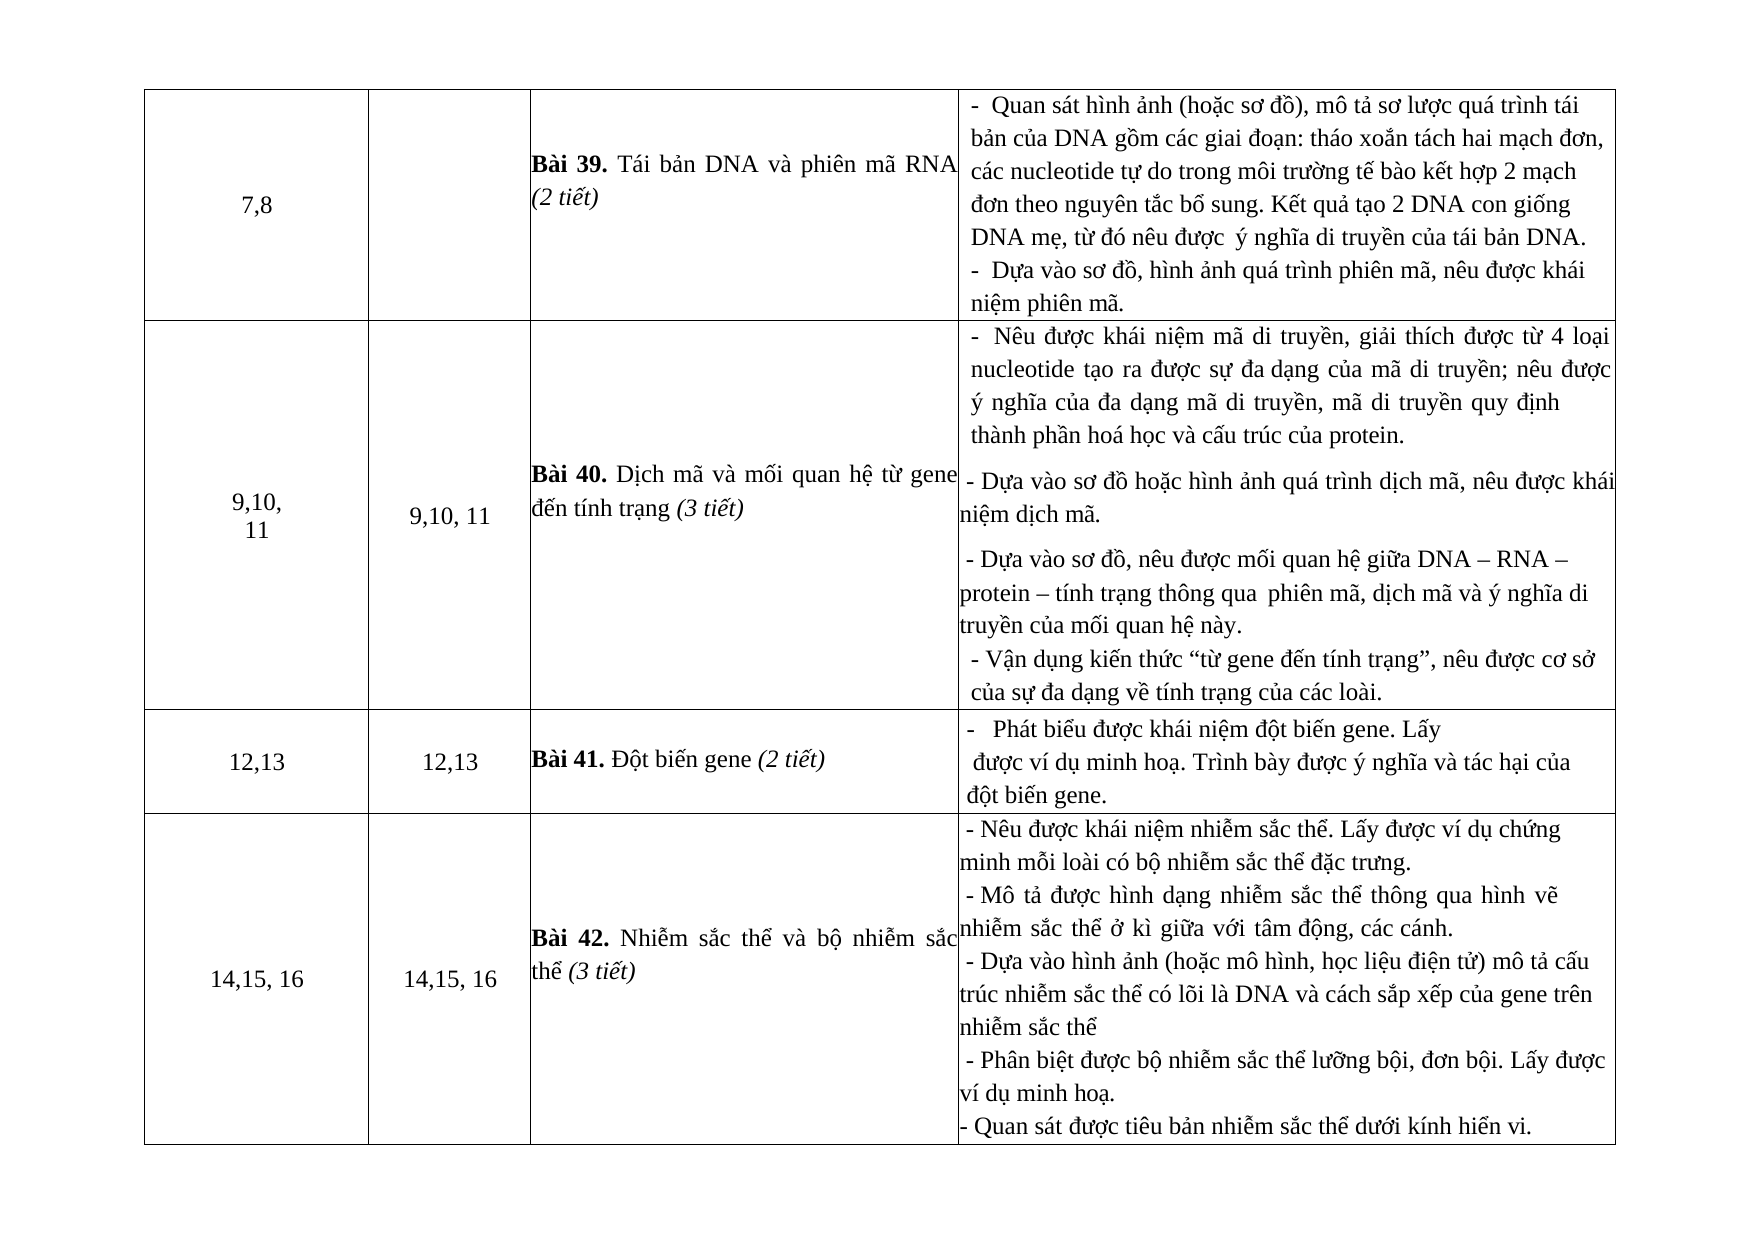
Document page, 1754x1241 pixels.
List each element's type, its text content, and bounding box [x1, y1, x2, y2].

table_cell 12,13 [369, 710, 530, 813]
table_cell 14,15, 16 [145, 814, 368, 1143]
table_cell 7,8 [145, 90, 368, 320]
table_cell - Quan sát hình ảnh (hoặc sơ đồ), mô tả sơ lược quá trình tái bản của DNA gồm các giai đoạn: tháo xoắn tách hai mạch đơn, các nucleotide tự do trong môi trường tế bào kết hợp 2 mạch đơn theo nguyên tắc bổ sung. Kết quả tạo 2 DNA con giống DNA mẹ, từ đó nêu được ý nghĩa di truyền của tái bản DNA. - Dựa vào sơ đồ, hình ảnh quá trình phiên mã, nêu được khái niệm phiên mã. [959, 90, 1615, 320]
table_cell - Nêu được khái niệm nhiễm sắc thể. Lấy được ví dụ chứng minh mỗi loài có bộ nhiễm sắc thể đặc trưng. - Mô tả được hình dạng nhiễm sắc thể thông qua hình vẽ nhiễm sắc thể ở kì giữa với tâm động, các cánh. - Dựa vào hình ảnh (hoặc mô hình, học liệu điện tử) mô tả cấu trúc nhiễm sắc thể có lõi là DNA và cách sắp xếp của gene trên nhiễm sắc thể - Phân biệt được bộ nhiễm sắc thể lưỡng bội, đơn bội. Lấy được ví dụ minh hoạ. - Quan sát được tiêu bản nhiễm sắc thể dưới kính hiển vi. [959, 814, 1615, 1143]
table_cell Bài 39. Tái bản DNA và phiên mã RNA (2 tiết) [531, 90, 958, 320]
table_cell 9,10, 11 [145, 321, 368, 709]
table_cell Bài 42. Nhiễm sắc thể và bộ nhiễm sắc thể (3 tiết) [531, 814, 958, 1143]
table_cell 9,10, 11 [369, 321, 530, 709]
table_cell 14,15, 16 [369, 814, 530, 1143]
table_cell 12,13 [145, 710, 368, 813]
table_cell - Nêu được khái niệm mã di truyền, giải thích được từ 4 loại nucleotide tạo ra được sự đa dạng của mã di truyền; nêu được ý nghĩa của đa dạng mã di truyền, mã di truyền quy định thành phần hoá học và cấu trúc của protein. - Dựa vào sơ đồ hoặc hình ảnh quá trình dịch mã, nêu được khái niệm dịch mã. - Dựa vào sơ đồ, nêu được mối quan hệ giữa DNA – RNA – protein – tính trạng thông qua phiên mã, dịch mã và ý nghĩa di truyền của mối quan hệ này. - Vận dụng kiến thức “từ gene đến tính trạng”, nêu được cơ sở của sự đa dạng về tính trạng của các loài. [959, 321, 1615, 709]
table_cell Bài 40. Dịch mã và mối quan hệ từ gene đến tính trạng (3 tiết) [531, 321, 958, 709]
table_cell Phát biểu được khái niệm đột biến gene. Lấy được ví dụ minh hoạ. Trình bày được ý nghĩa và tác hại của đột biến gene. [959, 710, 1615, 813]
table_cell [369, 90, 530, 320]
table_cell Bài 41. Đột biến gene (2 tiết) [531, 710, 958, 813]
